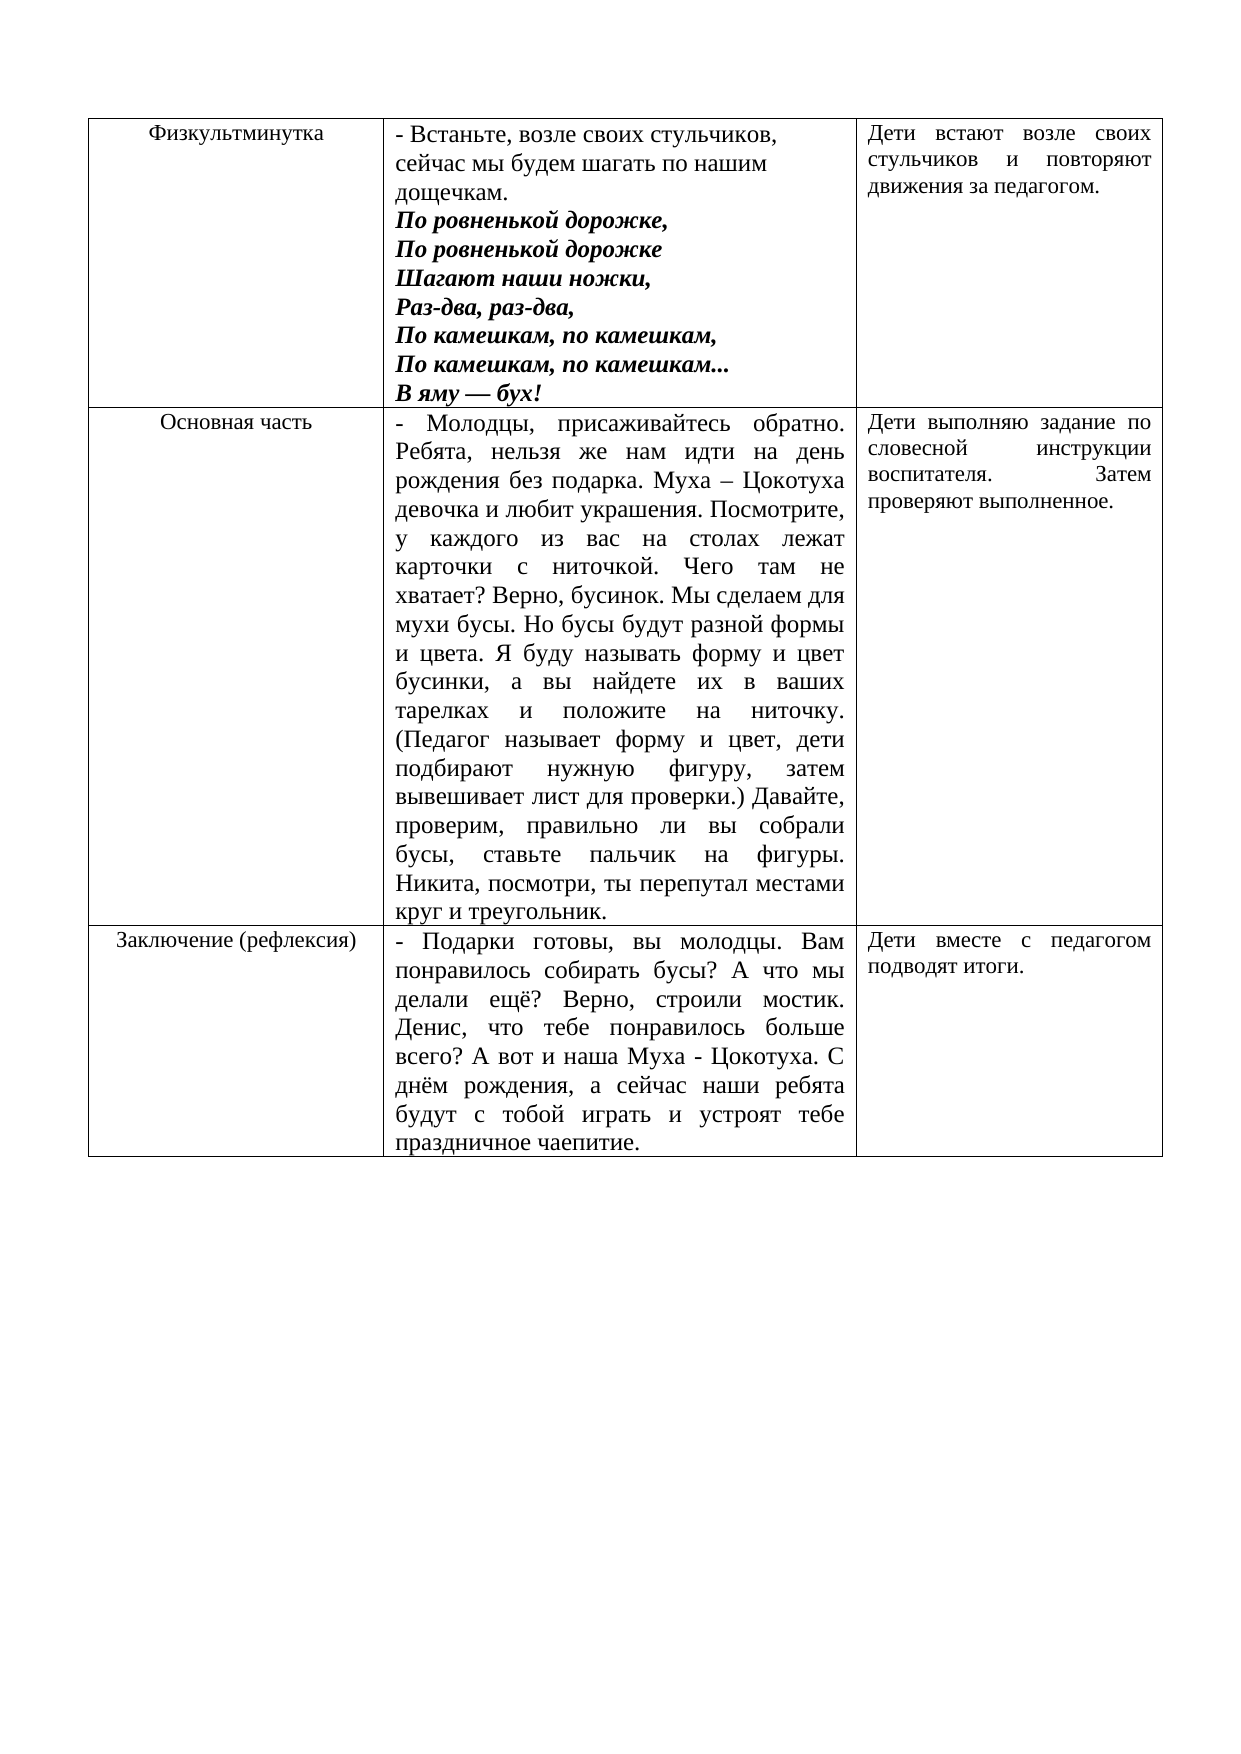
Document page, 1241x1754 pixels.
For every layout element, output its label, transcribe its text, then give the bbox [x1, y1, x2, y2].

table_cell Дети встают возле своих стульчиков и повторяют движения за педагогом. [857, 119, 1162, 407]
table_cell - Встаньте, возле своих стульчиков, сейчас мы будем шагать по нашим дощечкам. По ровненькой дорожке, По ровненькой дорожке Шагают наши ножки, Раз-два, раз-два, По камешкам, по камешкам, По камешкам, по камешкам... В яму — бух! [384, 119, 856, 407]
table_cell Основная часть [89, 408, 383, 925]
table_cell - Молодцы, присаживайтесь обратно. Ребята, нельзя же нам идти на день рождения без подарка. Муха – Цокотуха девочка и любит украшения. Посмотрите, у каждого из вас на столах лежат карточки с ниточкой. Чего там не хватает? Верно, бусинок. Мы сделаем для мухи бусы. Но бусы будут разной формы и цвета. Я буду называть форму и цвет бусинки, а вы найдете их в ваших тарелках и положите на ниточку. (Педагог называет форму и цвет, дети подбирают нужную фигуру, затем вывешивает лист для проверки.) Давайте, проверим, правильно ли вы собрали бусы, ставьте пальчик на фигуры. Никита, посмотри, ты перепутал местами круг и треугольник. [384, 408, 856, 925]
table_cell - Подарки готовы, вы молодцы. Вам понравилось собирать бусы? А что мы делали ещё? Верно, строили мостик. Денис, что тебе понравилось больше всего? А вот и наша Муха - Цокотуха. С днём рождения, а сейчас наши ребята будут с тобой играть и устроят тебе праздничное чаепитие. [384, 926, 856, 1156]
table_cell Физкультминутка [89, 119, 383, 407]
table_cell Дети выполняю задание по словесной инструкции воспитателя. Затем проверяют выполненное. [857, 408, 1162, 925]
table_cell Заключение (рефлексия) [89, 926, 383, 1156]
table_cell Дети вместе с педагогом подводят итоги. [857, 926, 1162, 1156]
